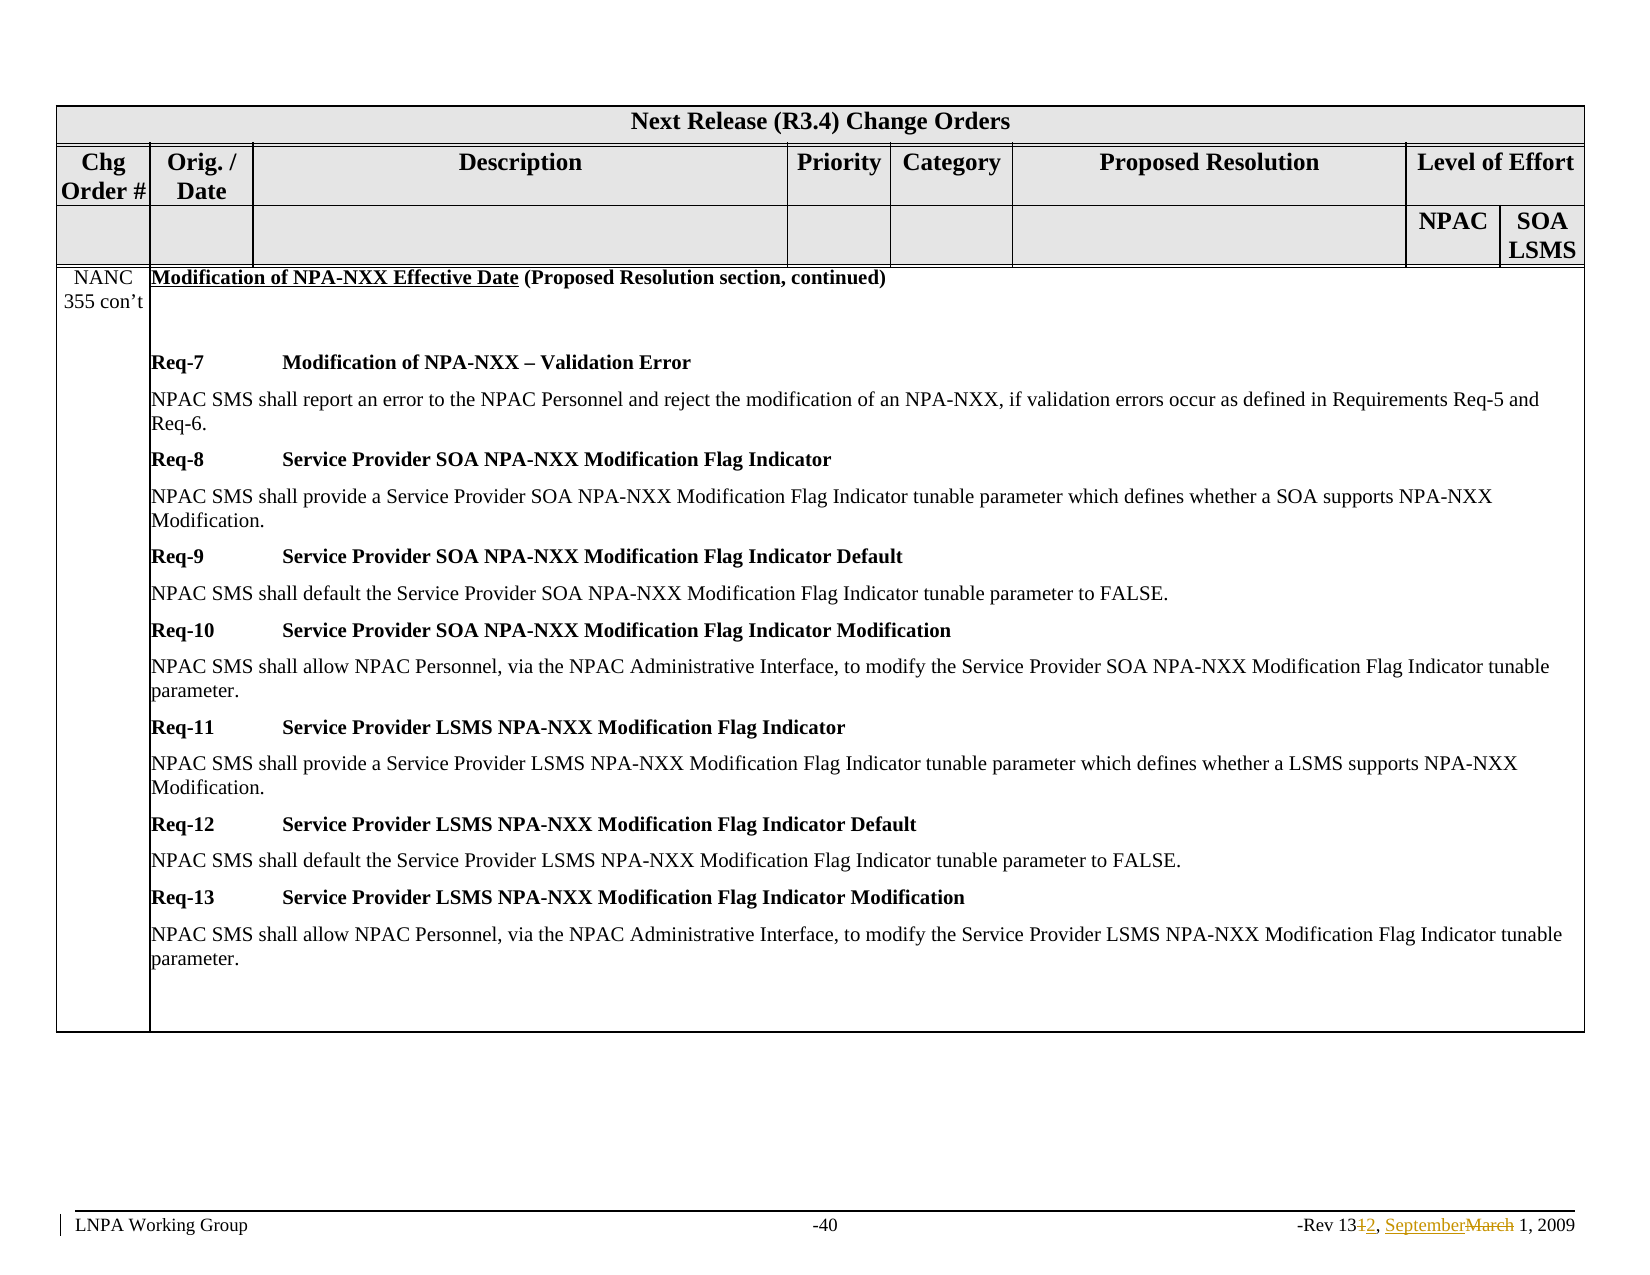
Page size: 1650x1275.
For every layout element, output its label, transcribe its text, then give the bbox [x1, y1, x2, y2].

table_cell [151, 206, 252, 264]
table_cell Chg Order # [57, 147, 149, 205]
table_cell Category [891, 147, 1012, 205]
table_cell Orig. / Date [151, 147, 252, 205]
table_cell Description [254, 147, 787, 205]
table_cell [891, 206, 1012, 264]
table_cell [254, 206, 787, 264]
table_cell Modification of NPA-NXX Effective Date (Proposed Resolution section, continued) Req-7 Modification of NPA-NXX – Validation Error NPAC SMS shall report an error to the NPAC Personnel and reject the modification of an NPA-NXX, if validation errors occur as defined in Requirements Req-5 and Req-6. Req-8 Service Provider SOA NPA-NXX Modification Flag Indicator NPAC SMS shall provide a Service Provider SOA NPA-NXX Modification Flag Indicator tunable parameter which defines whether a SOA supports NPA-NXX Modification. Req-9 Service Provider SOA NPA-NXX Modification Flag Indicator Default NPAC SMS shall default the Service Provider SOA NPA-NXX Modification Flag Indicator tunable parameter to FALSE. Req-10 Service Provider SOA NPA-NXX Modification Flag Indicator Modification NPAC SMS shall allow NPAC Personnel, via the NPAC Administrative Interface, to modify the Service Provider SOA NPA-NXX Modification Flag Indicator tunable parameter. Req-11 Service Provider LSMS NPA-NXX Modification Flag Indicator NPAC SMS shall provide a Service Provider LSMS NPA-NXX Modification Flag Indicator tunable parameter which defines whether a LSMS supports NPA-NXX Modification. Req-12 Service Provider LSMS NPA-NXX Modification Flag Indicator Default NPAC SMS shall default the Service Provider LSMS NPA-NXX Modification Flag Indicator tunable parameter to FALSE. Req-13 Service Provider LSMS NPA-NXX Modification Flag Indicator Modification NPAC SMS shall allow NPAC Personnel, via the NPAC Administrative Interface, to modify the Service Provider LSMS NPA-NXX Modification Flag Indicator tunable parameter. [151, 268, 1584, 1031]
table_cell [57, 206, 149, 264]
table_cell Priority [788, 147, 890, 205]
table_cell [1013, 206, 1405, 264]
table_cell Level of Effort [1407, 147, 1584, 205]
table_header Next Release (R3.4) Change Orders [57, 107, 1584, 142]
table_cell NPAC [1407, 206, 1499, 264]
table_cell NANC 355 con’t [57, 268, 149, 1031]
table_cell [788, 206, 890, 264]
table_cell Proposed Resolution [1013, 147, 1405, 205]
table_cell SOA LSMS [1501, 206, 1584, 264]
